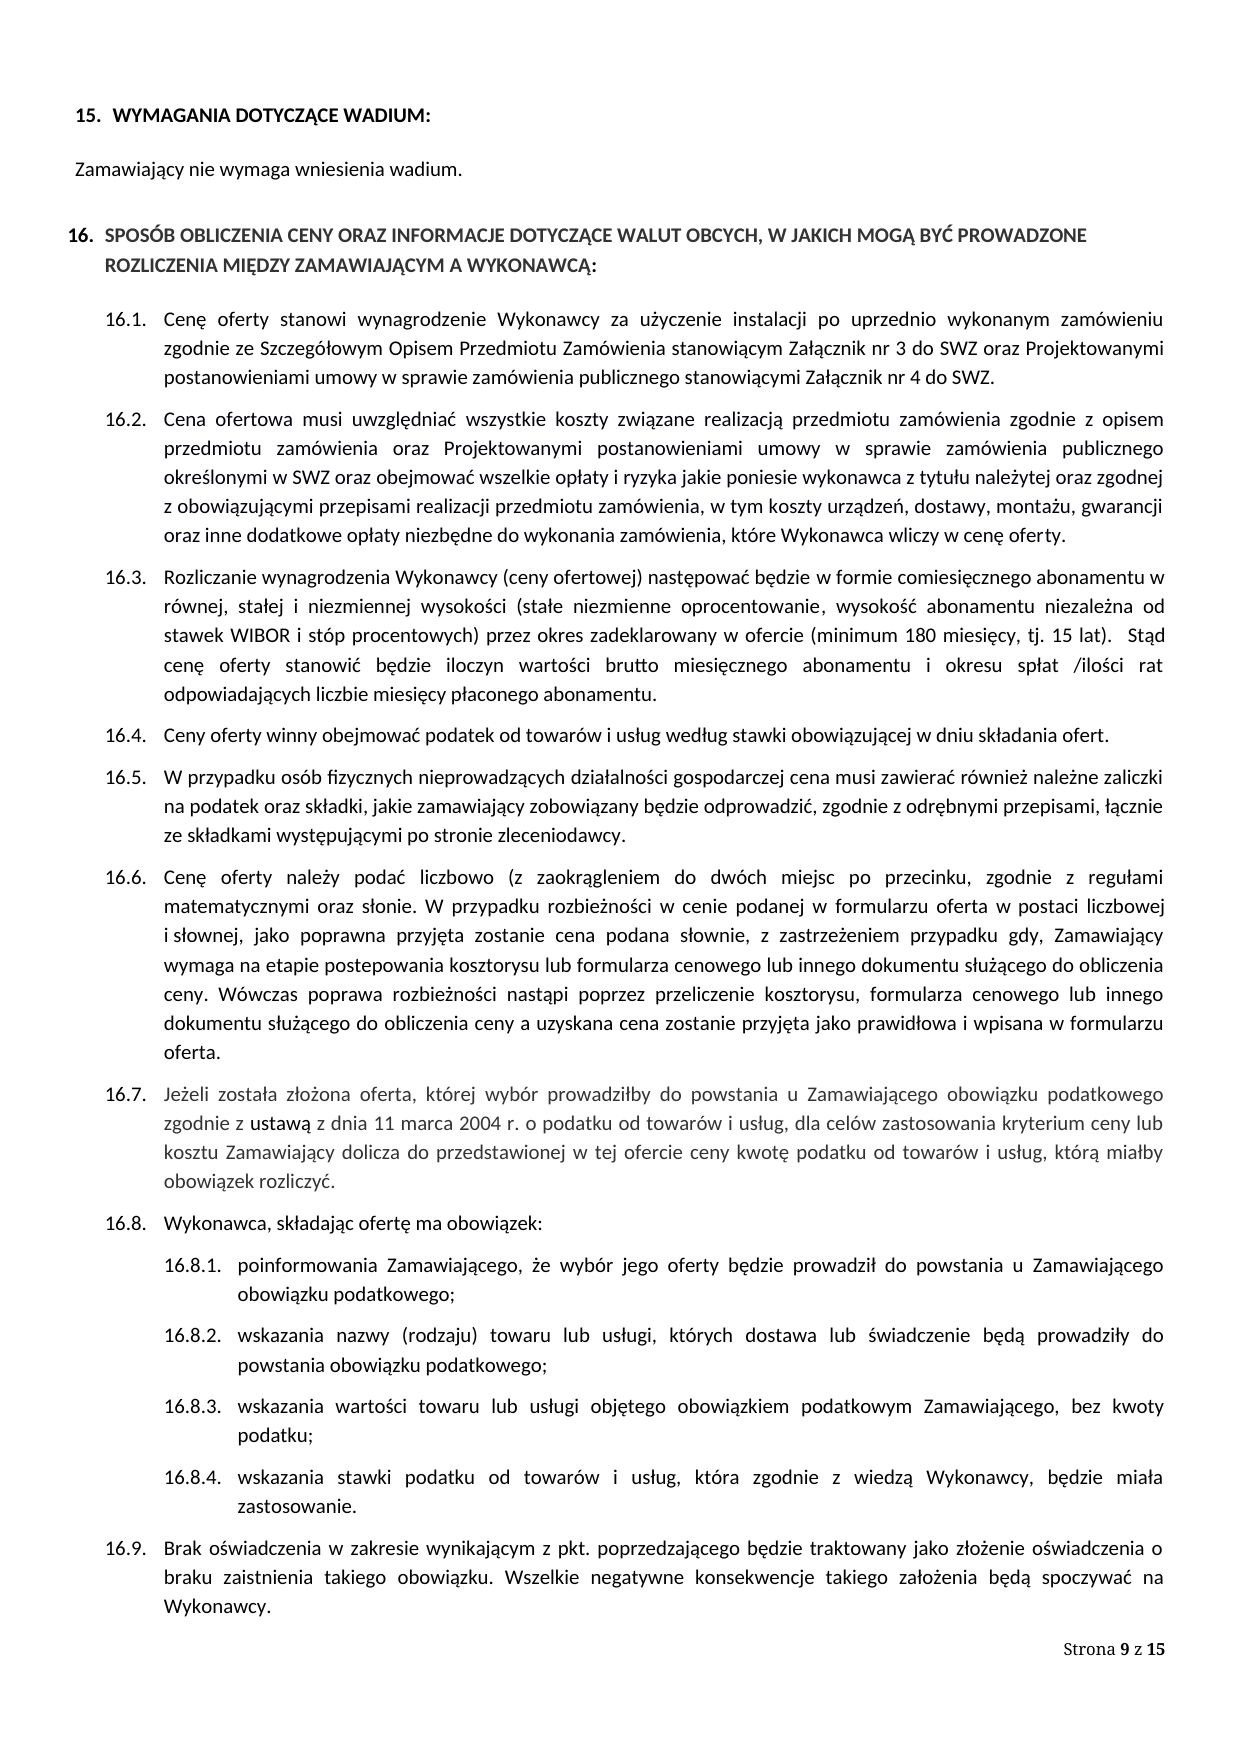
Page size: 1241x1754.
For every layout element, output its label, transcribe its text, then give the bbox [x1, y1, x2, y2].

list SPOSÓB OBLICZENIA CENY ORAZ INFORMACJE DOTYCZĄCE WALUT OBCYCH, W JAKICH MOGĄ BYĆ PROWADZONE ROZLICZENIA MIĘDZY ZAMAWIAJĄCYM A WYKONAWCĄ: [67, 223, 1165, 277]
list wskazania nazwy (rodzaju) towaru lub usługi, których dostawa lub świadczenie będą prowadziły do powstania obowiązku podatkowego; [164, 1323, 1165, 1377]
text Zamawiający nie wymaga wniesienia wadium. [75, 156, 1165, 181]
list poinformowania Zamawiającego, że wybór jego oferty będzie prowadził do powstania u Zamawiającego obowiązku podatkowego; [164, 1252, 1165, 1306]
list Cenę oferty należy podać liczbowo (z zaokrągleniem do dwóch miejsc po przecinku, zgodnie z regułami matematycznymi oraz słonie. W przypadku rozbieżności w cenie podanej w formularzu oferta w postaci liczbowej i słownej, jako poprawna przyjęta zostanie cena podana słownie, z zastrzeżeniem przypadku gdy, Zamawiający wymaga na etapie postepowania kosztorysu lub formularza cenowego lub innego dokumentu służącego do obliczenia ceny. Wówczas poprawa rozbieżności nastąpi poprzez przeliczenie kosztorysu, formularza cenowego lub innego dokumentu służącego do obliczenia ceny a uzyskana cena zostanie przyjęta jako prawidłowa i wpisana w formularzu oferta. [104, 864, 1165, 1065]
list wskazania stawki podatku od towarów i usług, która zgodnie z wiedzą Wykonawcy, będzie miała zastosowanie. [164, 1464, 1165, 1519]
list wskazania wartości towaru lub usługi objętego obowiązkiem podatkowym Zamawiającego, bez kwoty podatku; [164, 1393, 1165, 1448]
list Jeżeli została złożona oferta, której wybór prowadziłby do powstania u Zamawiającego obowiązku podatkowego zgodnie z ustawą z dnia 11 marca 2004 r. o podatku od towarów i usług, dla celów zastosowania kryterium ceny lub kosztu Zamawiający dolicza do przedstawionej w tej ofercie ceny kwotę podatku od towarów i usług, którą miałby obowiązek rozliczyć. [104, 1081, 1165, 1194]
list Brak oświadczenia w zakresie wynikającym z pkt. poprzedzającego będzie traktowany jako złożenie oświadczenia o braku zaistnienia takiego obowiązku. Wszelkie negatywne konsekwencje takiego założenia będą spoczywać na Wykonawcy. [104, 1535, 1165, 1619]
list W przypadku osób fizycznych nieprowadzących działalności gospodarczej cena musi zawierać również należne zaliczki na podatek oraz składki, jakie zamawiający zobowiązany będzie odprowadzić, zgodnie z odrębnymi przepisami, łącznie ze składkami występującymi po stronie zleceniodawcy. [104, 764, 1165, 848]
list Cenę oferty stanowi wynagrodzenie Wykonawcy za użyczenie instalacji po uprzednio wykonanym zamówieniu zgodnie ze Szczegółowym Opisem Przedmiotu Zamówienia stanowiącym Załącznik nr 3 do SWZ oraz Projektowanymi postanowieniami umowy w sprawie zamówienia publicznego stanowiącymi Załącznik nr 4 do SWZ. [104, 306, 1165, 390]
list Wykonawca, składając ofertę ma obowiązek: [104, 1210, 1165, 1236]
list Rozliczanie wynagrodzenia Wykonawcy (ceny ofertowej) następować będzie w formie comiesięcznego abonamentu w równej, stałej i niezmiennej wysokości (stałe niezmienne oprocentowanie, wysokość abonamentu niezależna od stawek WIBOR i stóp procentowych) przez okres zadeklarowany w ofercie (minimum 180 miesięcy, tj. 15 lat). Stąd cenę oferty stanowić będzie iloczyn wartości brutto miesięcznego abonamentu i okresu spłat /ilości rat odpowiadających liczbie miesięcy płaconego abonamentu. [104, 564, 1165, 706]
list WYMAGANIA DOTYCZĄCE WADIUM: [75, 102, 1165, 127]
list Ceny oferty winny obejmować podatek od towarów i usług według stawki obowiązującej w dniu składania ofert. [104, 723, 1165, 748]
list Cena ofertowa musi uwzględniać wszystkie koszty związane realizacją przedmiotu zamówienia zgodnie z opisem przedmiotu zamówienia oraz Projektowanymi postanowieniami umowy w sprawie zamówienia publicznego określonymi w SWZ oraz obejmować wszelkie opłaty i ryzyka jakie poniesie wykonawca z tytułu należytej oraz zgodnej z obowiązującymi przepisami realizacji przedmiotu zamówienia, w tym koszty urządzeń, dostawy, montażu, gwarancji oraz inne dodatkowe opłaty niezbędne do wykonania zamówienia, które Wykonawca wliczy w cenę oferty. [104, 406, 1165, 548]
